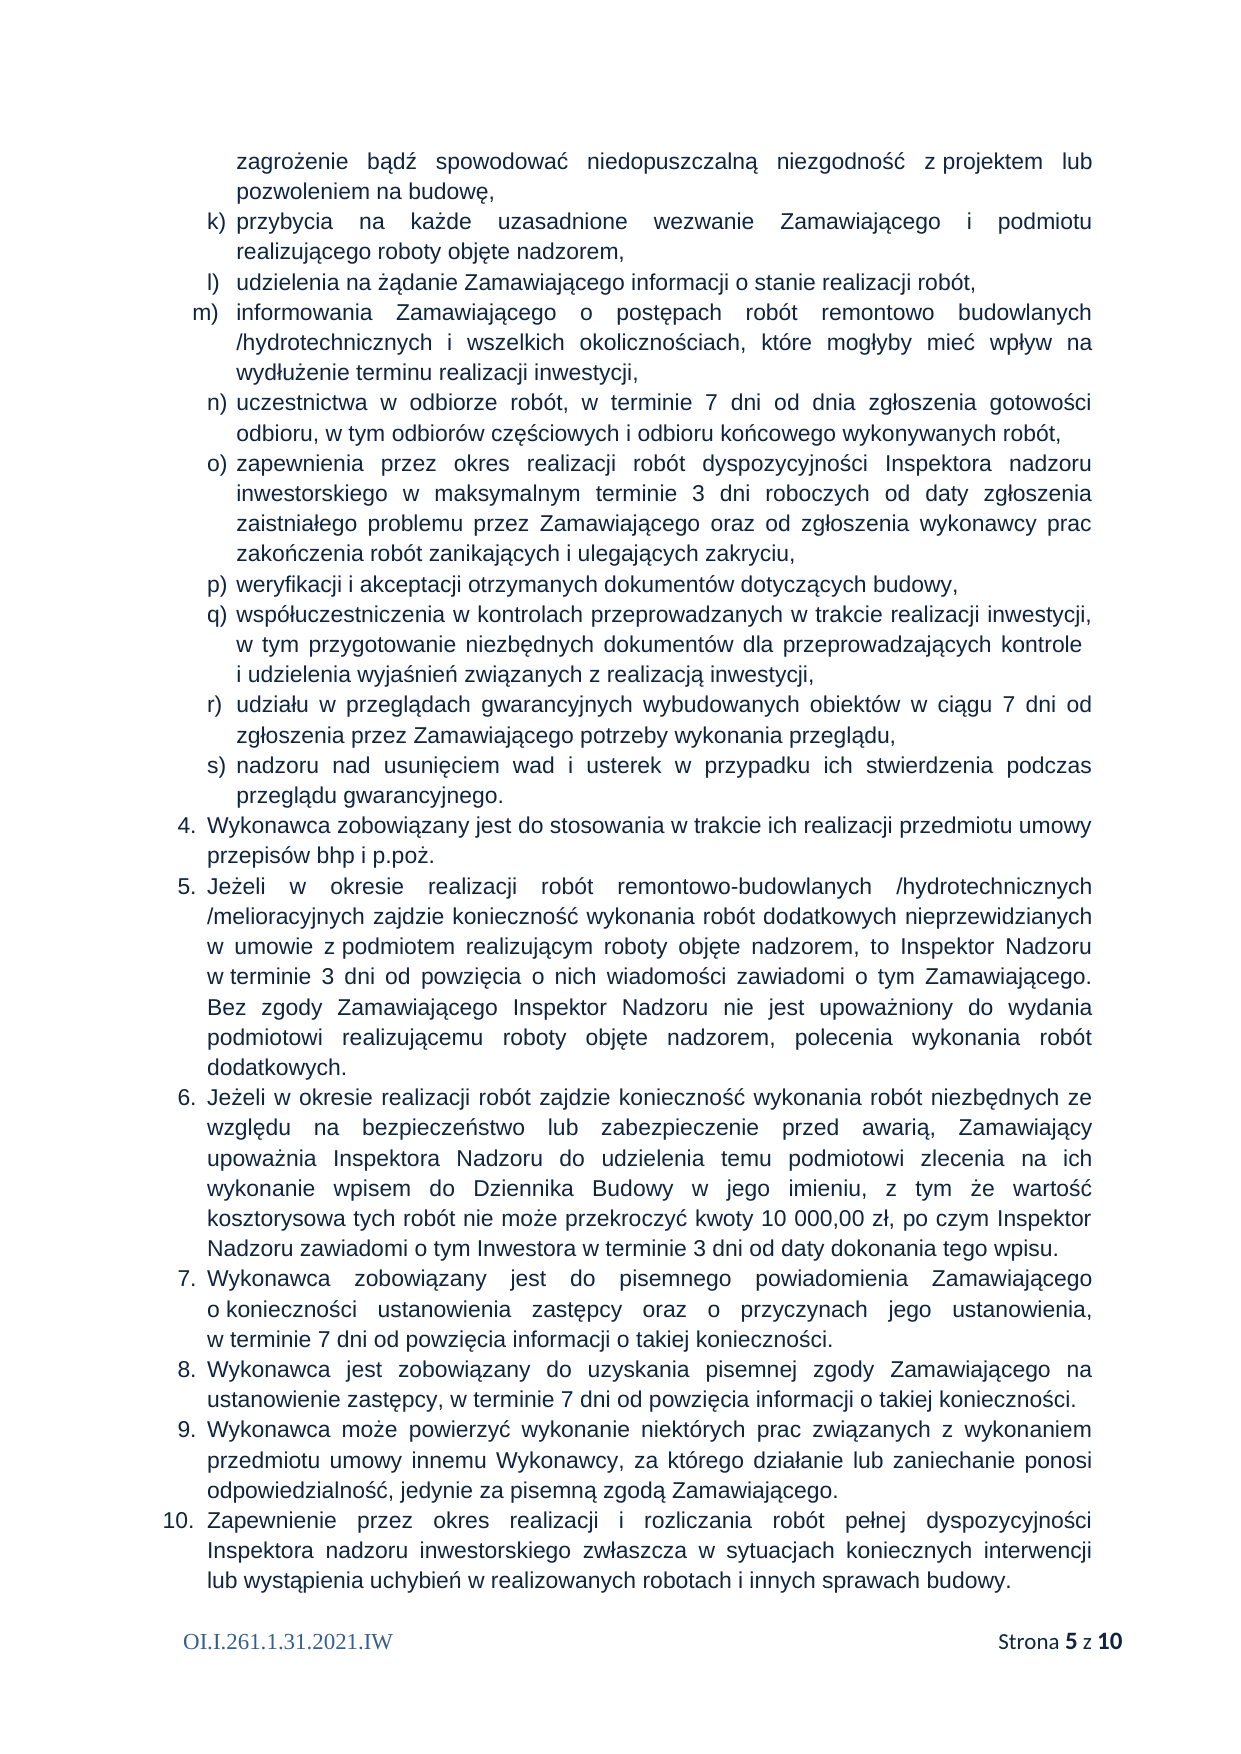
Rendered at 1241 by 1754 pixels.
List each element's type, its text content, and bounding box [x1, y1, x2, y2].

list Wykonawca może powierzyć wykonanie niektórych prac związanych z wykonaniem przedmiotu umowy innemu Wykonawcy, za którego działanie lub zaniechanie ponosi odpowiedzialność, jedynie za pisemną zgodą Zamawiającego. [177, 1416, 1093, 1503]
list zapewnienia przez okres realizacji robót dyspozycyjności Inspektora nadzoru inwestorskiego w maksymalnym terminie 3 dni roboczych od daty zgłoszenia zaistniałego problemu przez Zamawiającego oraz od zgłoszenia wykonawcy prac zakończenia robót zanikających i ulegających zakryciu, [207, 450, 1093, 567]
list uczestnictwa w odbiorze robót, w terminie 7 dni od dnia zgłoszenia gotowości odbioru, w tym odbiorów częściowych i odbioru końcowego wykonywanych robót, [207, 389, 1093, 446]
list Wykonawca zobowiązany jest do stosowania w trakcie ich realizacji przedmiotu umowy przepisów bhp i p.poż. [177, 812, 1093, 869]
list udziału w przeglądach gwarancyjnych wybudowanych obiektów w ciągu 7 dni od zgłoszenia przez Zamawiającego potrzeby wykonania przeglądu, [207, 691, 1093, 748]
list nadzoru nad usunięciem wad i usterek w przypadku ich stwierdzenia podczas przeglądu gwarancyjnego. [207, 752, 1093, 808]
list informowania Zamawiającego o postępach robót remontowo budowlanych /hydrotechnicznych i wszelkich okolicznościach, które mogłyby mieć wpływ na wydłużenie terminu realizacji inwestycji, [192, 299, 1093, 385]
list Wykonawca zobowiązany jest do pisemnego powiadomienia Zamawiającego o konieczności ustanowienia zastępcy oraz o przyczynach jego ustanowienia, w terminie 7 dni od powzięcia informacji o takiej konieczności. [177, 1265, 1093, 1352]
list Wykonawca jest zobowiązany do uzyskania pisemnej zgody Zamawiającego na ustanowienie zastępcy, w terminie 7 dni od powzięcia informacji o takiej konieczności. [177, 1356, 1093, 1412]
list przybycia na każde uzasadnione wezwanie Zamawiającego i podmiotu realizującego roboty objęte nadzorem, [207, 208, 1093, 264]
list weryfikacji i akceptacji otrzymanych dokumentów dotyczących budowy, [207, 571, 1093, 597]
list Zapewnienie przez okres realizacji i rozliczania robót pełnej dyspozycyjności Inspektora nadzoru inwestorskiego zwłaszcza w sytuacjach koniecznych interwencji lub wystąpienia uchybień w realizowanych robotach i innych sprawach budowy. [162, 1507, 1093, 1594]
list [207, 148, 1093, 204]
list Jeżeli w okresie realizacji robót remontowo-budowlanych /hydrotechnicznych /melioracyjnych zajdzie konieczność wykonania robót dodatkowych nieprzewidzianych w umowie z podmiotem realizującym roboty objęte nadzorem, to Inspektor Nadzoru w terminie 3 dni od powzięcia o nich wiadomości zawiadomi o tym Zamawiającego. Bez zgody Zamawiającego Inspektor Nadzoru nie jest upoważniony do wydania podmiotowi realizującemu roboty objęte nadzorem, polecenia wykonania robót dodatkowych. [177, 873, 1093, 1080]
list udzielenia na żądanie Zamawiającego informacji o stanie realizacji robót, [207, 268, 1093, 295]
list współuczestniczenia w kontrolach przeprowadzanych w trakcie realizacji inwestycji, w tym przygotowanie niezbędnych dokumentów dla przeprowadzających kontrole i udzielenia wyjaśnień związanych z realizacją inwestycji, [207, 601, 1093, 687]
list Jeżeli w okresie realizacji robót zajdzie konieczność wykonania robót niezbędnych ze względu na bezpieczeństwo lub zabezpieczenie przed awarią, Zamawiający upoważnia Inspektora Nadzoru do udzielenia temu podmiotowi zlecenia na ich wykonanie wpisem do Dziennika Budowy w jego imieniu, z tym że wartość kosztorysowa tych robót nie może przekroczyć kwoty 10 000,00 zł, po czym Inspektor Nadzoru zawiadomi o tym Inwestora w terminie 3 dni od daty dokonania tego wpisu. [177, 1084, 1093, 1261]
